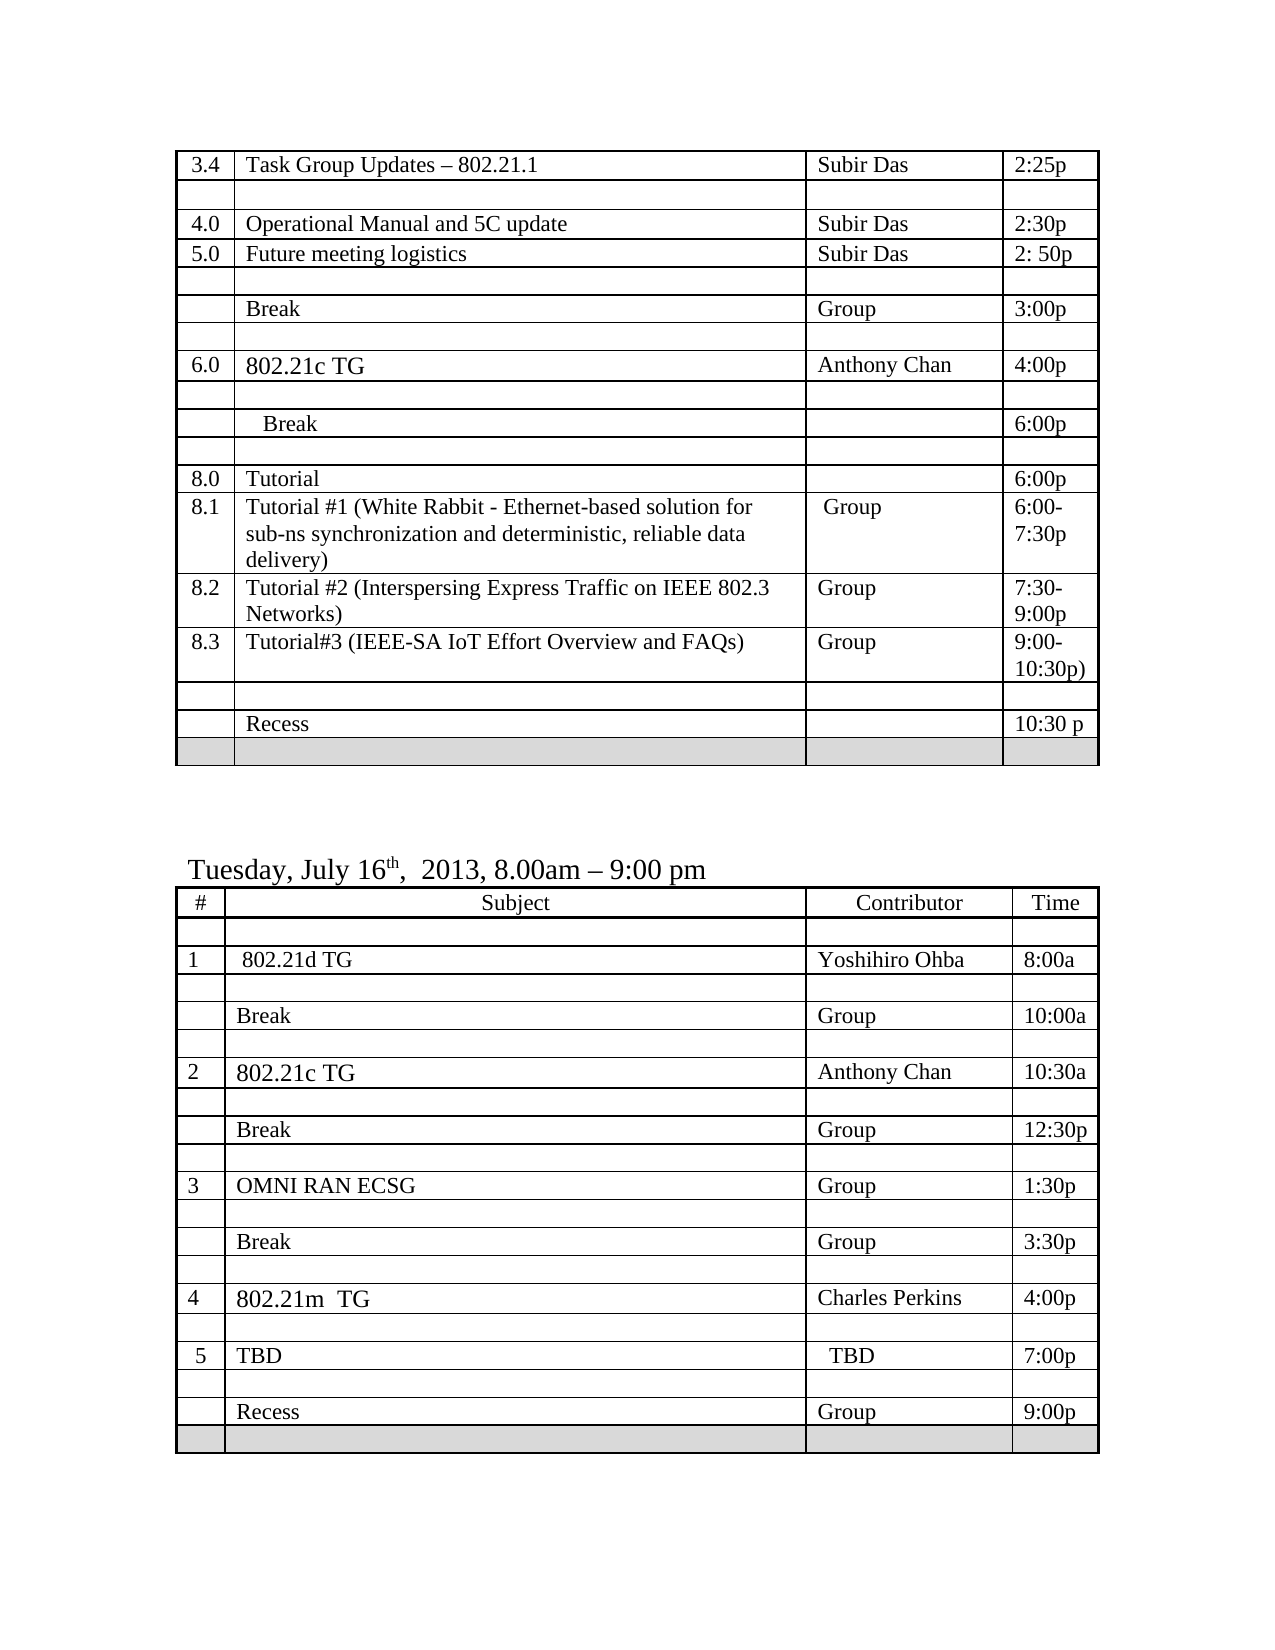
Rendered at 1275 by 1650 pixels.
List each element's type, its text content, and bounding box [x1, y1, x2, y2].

table_cell Task Group Updates – 802.21.1 [235, 152, 805, 179]
table_cell 3 [178, 1172, 224, 1199]
table_cell Break [226, 1117, 805, 1143]
table_cell [226, 1030, 805, 1057]
table_cell Subir Das [807, 240, 1002, 266]
table_cell Recess [235, 711, 805, 737]
table_cell [1004, 683, 1097, 709]
table_cell [807, 738, 1002, 765]
table_cell 10:30a [1013, 1058, 1097, 1087]
table_cell 9:00p [1013, 1398, 1097, 1424]
table_cell 5 [178, 1342, 224, 1368]
table_cell [1013, 1200, 1097, 1227]
table_cell [807, 683, 1002, 709]
table_cell [1013, 1089, 1097, 1115]
table_cell [235, 438, 805, 464]
table_cell Tutorial#3 (IEEE-SA IoT Effort Overview and FAQs) [235, 628, 805, 681]
table_cell [1004, 323, 1097, 350]
table_cell Break [235, 296, 805, 322]
table_cell Group [807, 574, 1002, 627]
table_cell 8.2 [178, 574, 234, 627]
table_cell [1013, 1370, 1097, 1396]
table_cell [807, 1426, 1012, 1452]
table_cell Group [807, 1172, 1012, 1199]
table_cell [178, 438, 234, 464]
table_cell [1013, 975, 1097, 1001]
table_cell [807, 1145, 1012, 1171]
table_cell [807, 1370, 1012, 1396]
table_cell Group [807, 628, 1002, 681]
table_cell [1013, 1145, 1097, 1171]
table_cell [178, 382, 234, 408]
table_cell [235, 323, 805, 350]
table_cell 6:00p [1004, 466, 1097, 492]
table_cell [807, 1030, 1012, 1057]
table_cell Break [235, 410, 805, 436]
table_cell [807, 975, 1012, 1001]
table_cell 4:00p [1004, 351, 1097, 380]
table_cell [178, 323, 234, 350]
table_cell 1 [178, 947, 224, 973]
table_cell 2:30p [1004, 210, 1097, 238]
table_cell 4 [178, 1284, 224, 1313]
table_cell 802.21d TG [226, 947, 805, 973]
table_cell [178, 1200, 224, 1227]
table_cell [807, 268, 1002, 294]
table_cell 3:00p [1004, 296, 1097, 322]
table_cell [807, 1314, 1012, 1341]
table_cell 3:30p [1013, 1228, 1097, 1254]
table_cell [178, 1030, 224, 1057]
table_cell [226, 1200, 805, 1227]
table_cell 802.21c TG [226, 1058, 805, 1087]
table_cell [235, 738, 805, 765]
table_cell 5.0 [178, 240, 234, 266]
table_cell Group [807, 493, 1002, 572]
table_cell Anthony Chan [807, 351, 1002, 380]
table_cell 6:00p [1004, 410, 1097, 436]
table_cell [1004, 438, 1097, 464]
table_cell [1013, 919, 1097, 945]
table_cell [1013, 1256, 1097, 1282]
table_cell 10:30 p [1004, 711, 1097, 737]
table_cell Anthony Chan [807, 1058, 1012, 1087]
table_cell [178, 1398, 224, 1424]
table_cell Operational Manual and 5C update [235, 210, 805, 238]
table_cell [178, 919, 224, 945]
table_cell [226, 1145, 805, 1171]
table_cell 4:00p [1013, 1284, 1097, 1313]
table_cell [226, 1089, 805, 1115]
table_cell [807, 1200, 1012, 1227]
table_cell 3.4 [178, 152, 234, 179]
table_cell 7:30-9:00p [1004, 574, 1097, 627]
table_cell [1004, 738, 1097, 765]
table_cell Recess [226, 1398, 805, 1424]
table_cell [807, 1256, 1012, 1282]
table_cell 6:00- 7:30p [1004, 493, 1097, 572]
table_cell [178, 1117, 224, 1143]
table_cell [807, 711, 1002, 737]
table_cell [178, 975, 224, 1001]
table_cell Tutorial #2 (Interspersing Express Traffic on IEEE 802.3 Networks) [235, 574, 805, 627]
table_cell [178, 711, 234, 737]
table_cell 802.21m TG [226, 1284, 805, 1313]
table_cell Group [807, 1117, 1012, 1143]
table_cell [178, 1089, 224, 1115]
table_cell [807, 323, 1002, 350]
table_cell Tutorial [235, 466, 805, 492]
table_header Time [1013, 889, 1097, 916]
table_cell [226, 975, 805, 1001]
table_cell 8.1 [178, 493, 234, 572]
table_cell [178, 1314, 224, 1341]
table_header # [178, 889, 224, 916]
table_cell [807, 919, 1012, 945]
table_cell [178, 268, 234, 294]
table_header Contributor [807, 889, 1012, 916]
table_cell 10:00a [1013, 1002, 1097, 1029]
table_cell [226, 1426, 805, 1452]
table_cell [235, 268, 805, 294]
table_cell Break [226, 1228, 805, 1254]
table_cell 9:00-10:30p) [1004, 628, 1097, 681]
table_cell [807, 466, 1002, 492]
table_cell 8.3 [178, 628, 234, 681]
table_cell Tutorial #1 (White Rabbit - Ethernet-based solution for sub-ns synchronization and deterministic, reliable data delivery) [235, 493, 805, 572]
table_cell [807, 382, 1002, 408]
table_cell [178, 410, 234, 436]
table_cell [178, 1426, 224, 1452]
table_cell 802.21c TG [235, 351, 805, 380]
table_cell Subir Das [807, 152, 1002, 179]
table_cell TBD [226, 1342, 805, 1368]
table_cell [226, 1370, 805, 1396]
table_cell 4.0 [178, 210, 234, 238]
table_cell Group [807, 1228, 1012, 1254]
table_cell [1013, 1426, 1097, 1452]
table_cell 6.0 [178, 351, 234, 380]
table_cell [178, 181, 234, 209]
table_cell [226, 1256, 805, 1282]
table_header Subject [226, 889, 805, 916]
table_cell [807, 438, 1002, 464]
table_cell TBD [807, 1342, 1012, 1368]
table_cell [1004, 268, 1097, 294]
table_cell [178, 738, 234, 765]
table_cell 8:00a [1013, 947, 1097, 973]
table_cell 7:00p [1013, 1342, 1097, 1368]
table_cell Yoshihiro Ohba [807, 947, 1012, 973]
table_cell [1013, 1030, 1097, 1057]
table_cell [807, 181, 1002, 209]
table_cell [807, 410, 1002, 436]
table_cell Future meeting logistics [235, 240, 805, 266]
table_cell Charles Perkins [807, 1284, 1012, 1313]
text Tuesday, July 16th, 2013, 8.00am – 9:00 pm [187, 852, 1087, 886]
table_cell 2:25p [1004, 152, 1097, 179]
table_cell [178, 296, 234, 322]
table_cell [178, 1228, 224, 1254]
table_cell 2 [178, 1058, 224, 1087]
table_cell Group [807, 1002, 1012, 1029]
table_cell [178, 1370, 224, 1396]
table_cell [807, 1089, 1012, 1115]
table_cell OMNI RAN ECSG [226, 1172, 805, 1199]
table_cell [235, 683, 805, 709]
table_cell [235, 181, 805, 209]
table_cell 1:30p [1013, 1172, 1097, 1199]
table_cell 8.0 [178, 466, 234, 492]
table_cell [178, 1256, 224, 1282]
table_cell Group [807, 296, 1002, 322]
table_cell 12:30p [1013, 1117, 1097, 1143]
table_cell [226, 1314, 805, 1341]
table_cell [178, 1145, 224, 1171]
table_cell [1004, 382, 1097, 408]
table_cell Group [807, 1398, 1012, 1424]
table_cell Subir Das [807, 210, 1002, 238]
table_cell [235, 382, 805, 408]
table_cell [178, 683, 234, 709]
table_cell [178, 1002, 224, 1029]
table_cell 2: 50p [1004, 240, 1097, 266]
table_cell [1004, 181, 1097, 209]
table_cell Break [226, 1002, 805, 1029]
table_cell [226, 919, 805, 945]
table_cell [1013, 1314, 1097, 1341]
